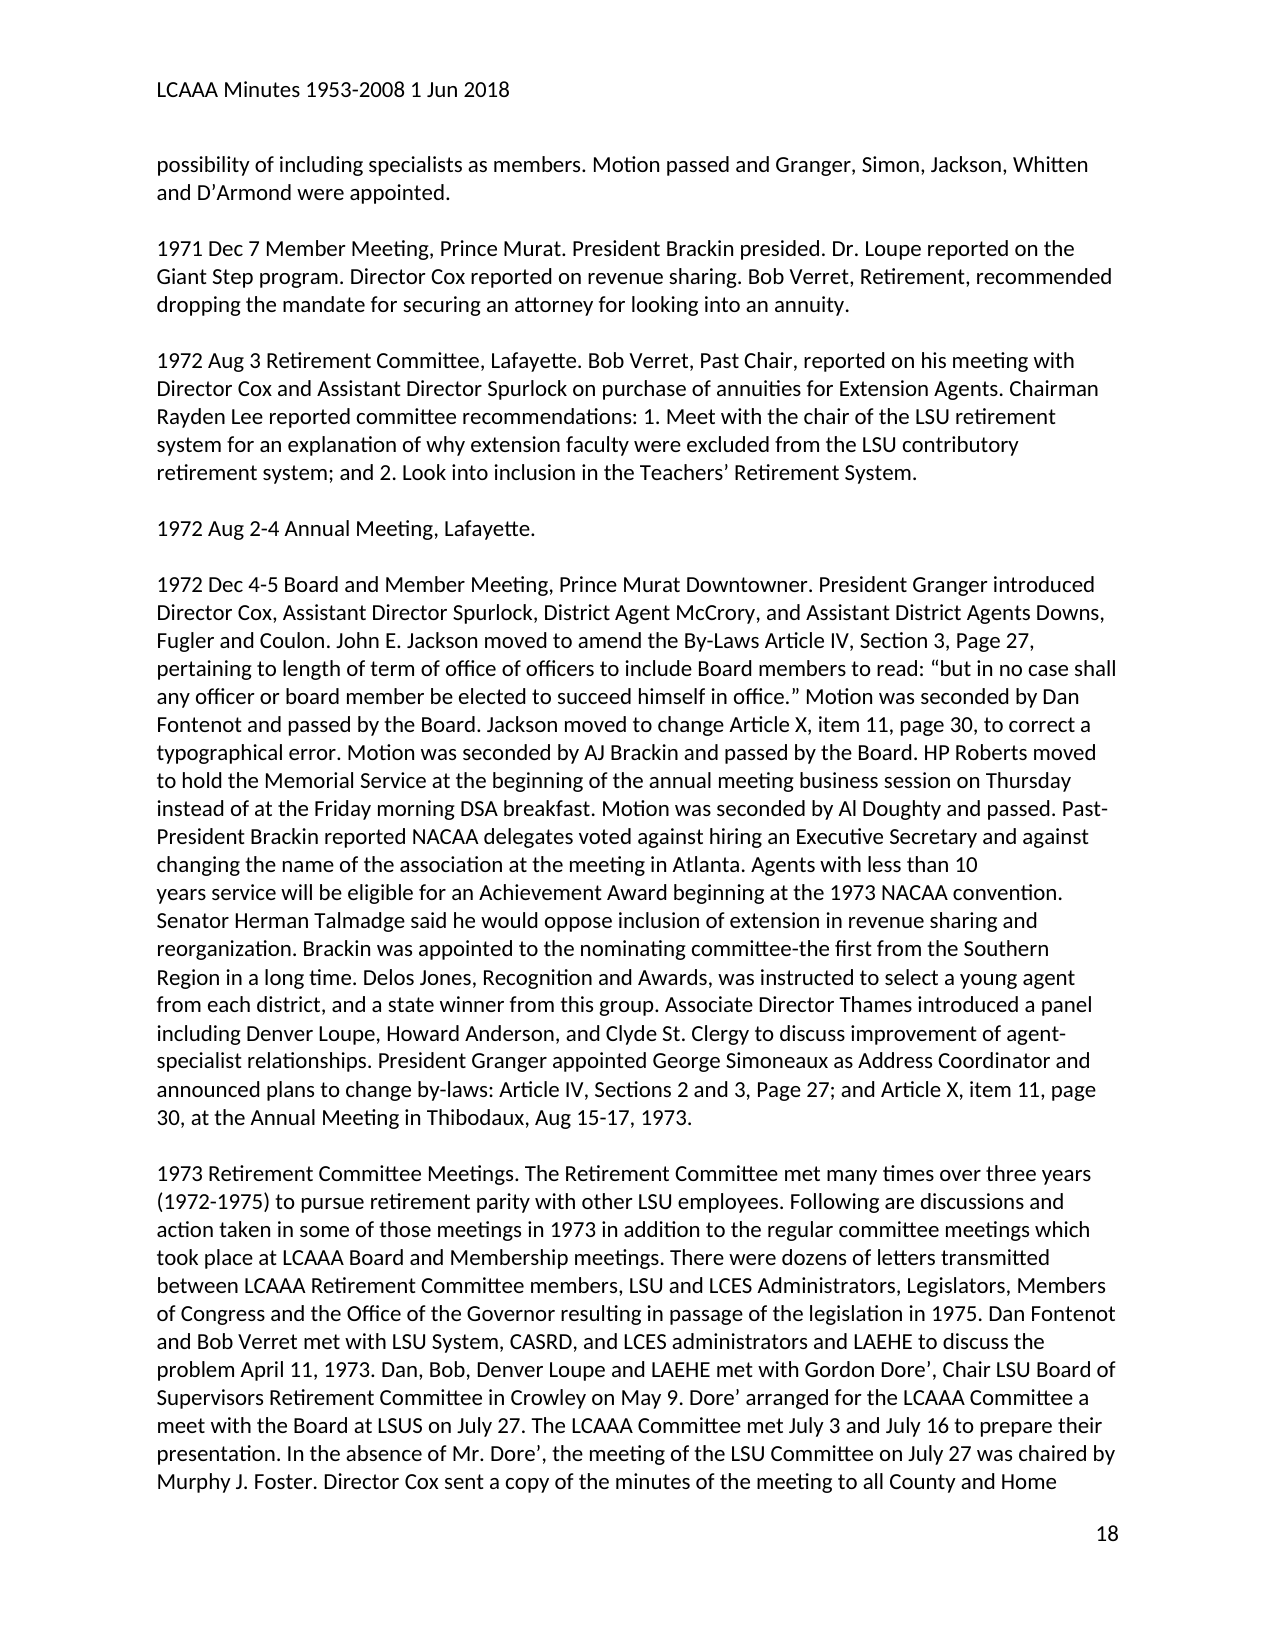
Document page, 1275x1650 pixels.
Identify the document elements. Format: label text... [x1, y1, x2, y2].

text 1971 Dec 7 Member Meeting, Prince Murat. President Brackin presided. Dr. Loupe reported on the Giant Step program. Director Cox reported on revenue sharing. Bob Verret, Retirement, recommended dropping the mandate for securing an attorney for looking into an annuity. [156, 234, 1118, 318]
text 1972 Dec 4-5 Board and Member Meeting, Prince Murat Downtowner. President Granger introduced Director Cox, Assistant Director Spurlock, District Agent McCrory, and Assistant District Agents Downs, Fugler and Coulon. John E. Jackson moved to amend the By-Laws Article IV, Section 3, Page 27, pertaining to length of term of office of officers to include Board members to read: “but in no case shall any officer or board member be elected to succeed himself in office.” Motion was seconded by Dan Fontenot and passed by the Board. Jackson moved to change Article X, item 11, page 30, to correct a typographical error. Motion was seconded by AJ Brackin and passed by the Board. HP Roberts moved to hold the Memorial Service at the beginning of the annual meeting business session on Thursday instead of at the Friday morning DSA breakfast. Motion was seconded by Al Doughty and passed. Past-President Brackin reported NACAA delegates voted against hiring an Executive Secretary and against changing the name of the association at the meeting in Atlanta. Agents with less than 10 [156, 570, 1118, 878]
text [156, 150, 1118, 206]
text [156, 1159, 1118, 1495]
text years service will be eligible for an Achievement Award beginning at the 1973 NACAA convention. Senator Herman Talmadge said he would oppose inclusion of extension in revenue sharing and reorganization. Brackin was appointed to the nominating committee-the first from the Southern Region in a long time. Delos Jones, Recognition and Awards, was instructed to select a young agent from each district, and a state winner from this group. Associate Director Thames introduced a panel including Denver Loupe, Howard Anderson, and Clyde St. Clergy to discuss improvement of agent-specialist relationships. President Granger appointed George Simoneaux as Address Coordinator and announced plans to change by-laws: Article IV, Sections 2 and 3, Page 27; and Article X, item 11, page 30, at the Annual Meeting in Thibodaux, Aug 15-17, 1973. [156, 878, 1118, 1131]
text 1972 Aug 2-4 Annual Meeting, Lafayette. [156, 514, 1118, 542]
text 1972 Aug 3 Retirement Committee, Lafayette. Bob Verret, Past Chair, reported on his meeting with Director Cox and Assistant Director Spurlock on purchase of annuities for Extension Agents. Chairman Rayden Lee reported committee recommendations: 1. Meet with the chair of the LSU retirement system for an explanation of why extension faculty were excluded from the LSU contributory retirement system; and 2. Look into inclusion in the Teachers’ Retirement System. [156, 346, 1118, 486]
